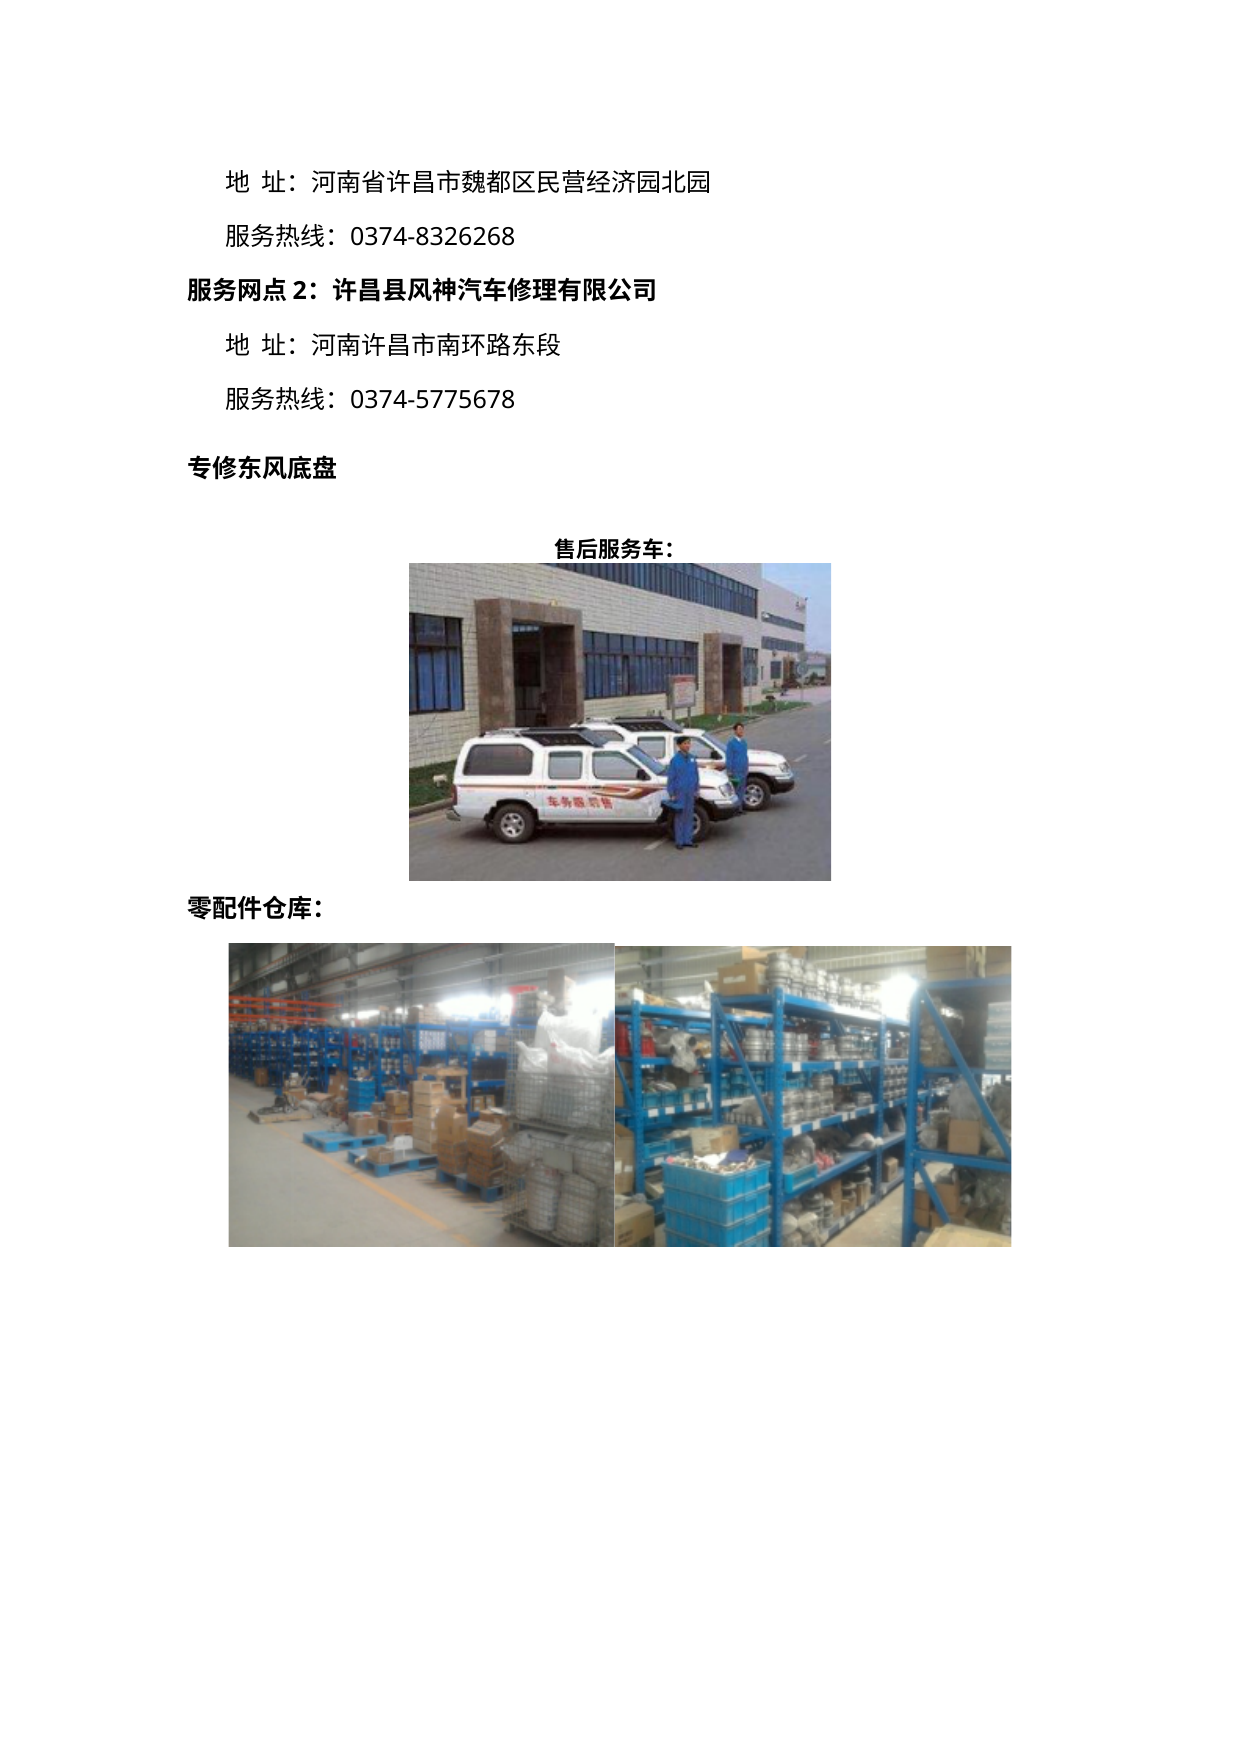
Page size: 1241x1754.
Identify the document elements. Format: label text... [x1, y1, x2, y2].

text 地 址：河南许昌市南环路东段 [187, 325, 1053, 361]
picture [409, 563, 832, 881]
text 专修东风底盘 [187, 434, 1053, 499]
text 售后服务车： [187, 531, 1053, 564]
picture [228, 943, 1012, 1247]
text 服务网点2：许昌县风神汽车修理有限公司 [187, 271, 1053, 307]
text 零配件仓库： [187, 889, 1053, 925]
text 地 址：河南省许昌市魏都区民营经济园北园 [187, 162, 1053, 198]
text 服务热线：0374-8326268 [187, 216, 1053, 253]
text 服务热线：0374-5775678 [187, 379, 1053, 416]
